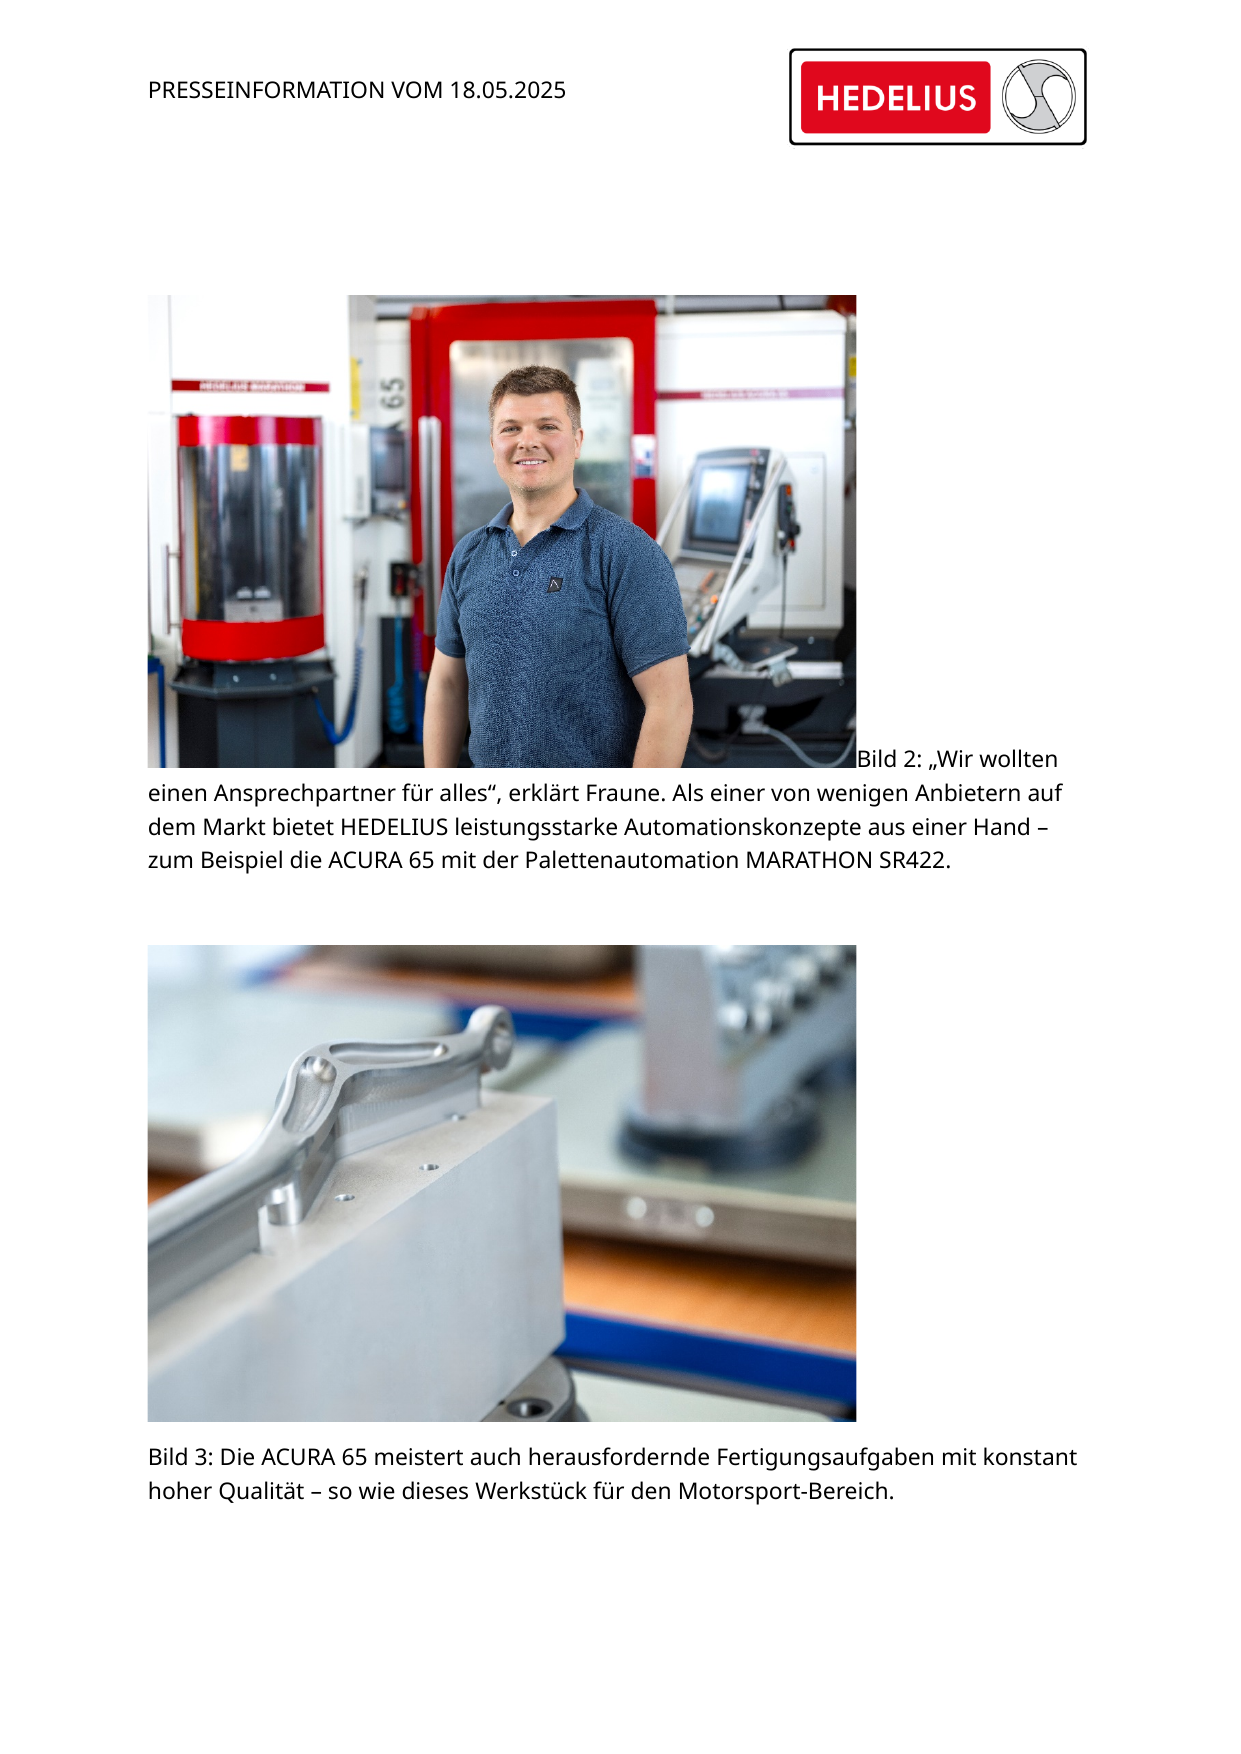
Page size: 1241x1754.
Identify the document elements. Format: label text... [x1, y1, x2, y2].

picture [783, 42, 1090, 149]
picture [147, 295, 857, 768]
picture [147, 945, 857, 1422]
text Bild 3: Die ACURA 65 meistert auch herausfordernde Fertigungsaufgaben mit konstant hoher Qualität – so wie dieses Werkstück für den Motorsport-Bereich. [148, 1441, 1092, 1506]
